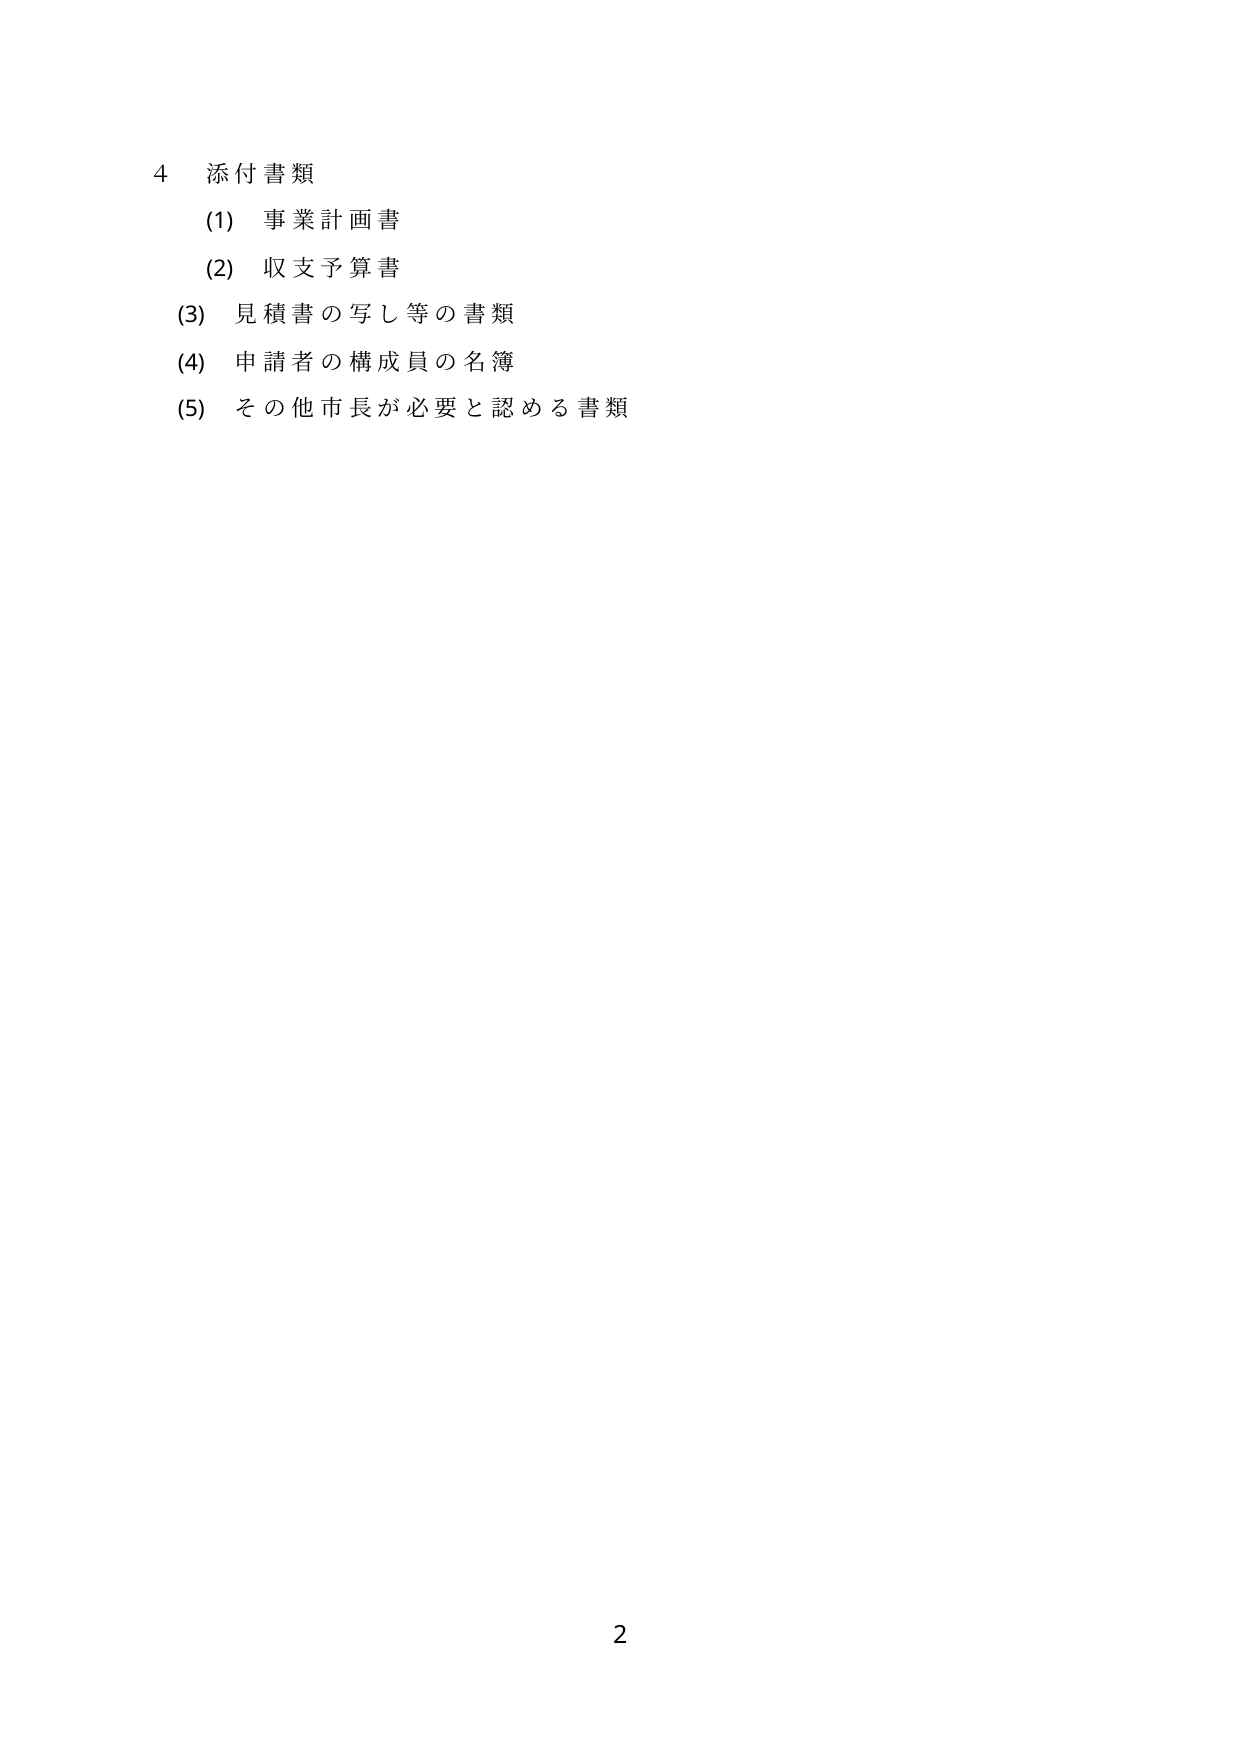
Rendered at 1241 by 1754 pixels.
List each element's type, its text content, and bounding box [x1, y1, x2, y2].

text (3) 見積書の写し等の書類 [149, 290, 1091, 337]
text (4) 申請者の構成員の名簿 [149, 337, 1091, 384]
text ４ 添付書類 [149, 149, 1091, 196]
text (2) 収支予算書 [149, 243, 1091, 290]
text (1) 事業計画書 [149, 196, 1091, 243]
text (5) その他市長が必要と認める書類 [149, 384, 1091, 431]
